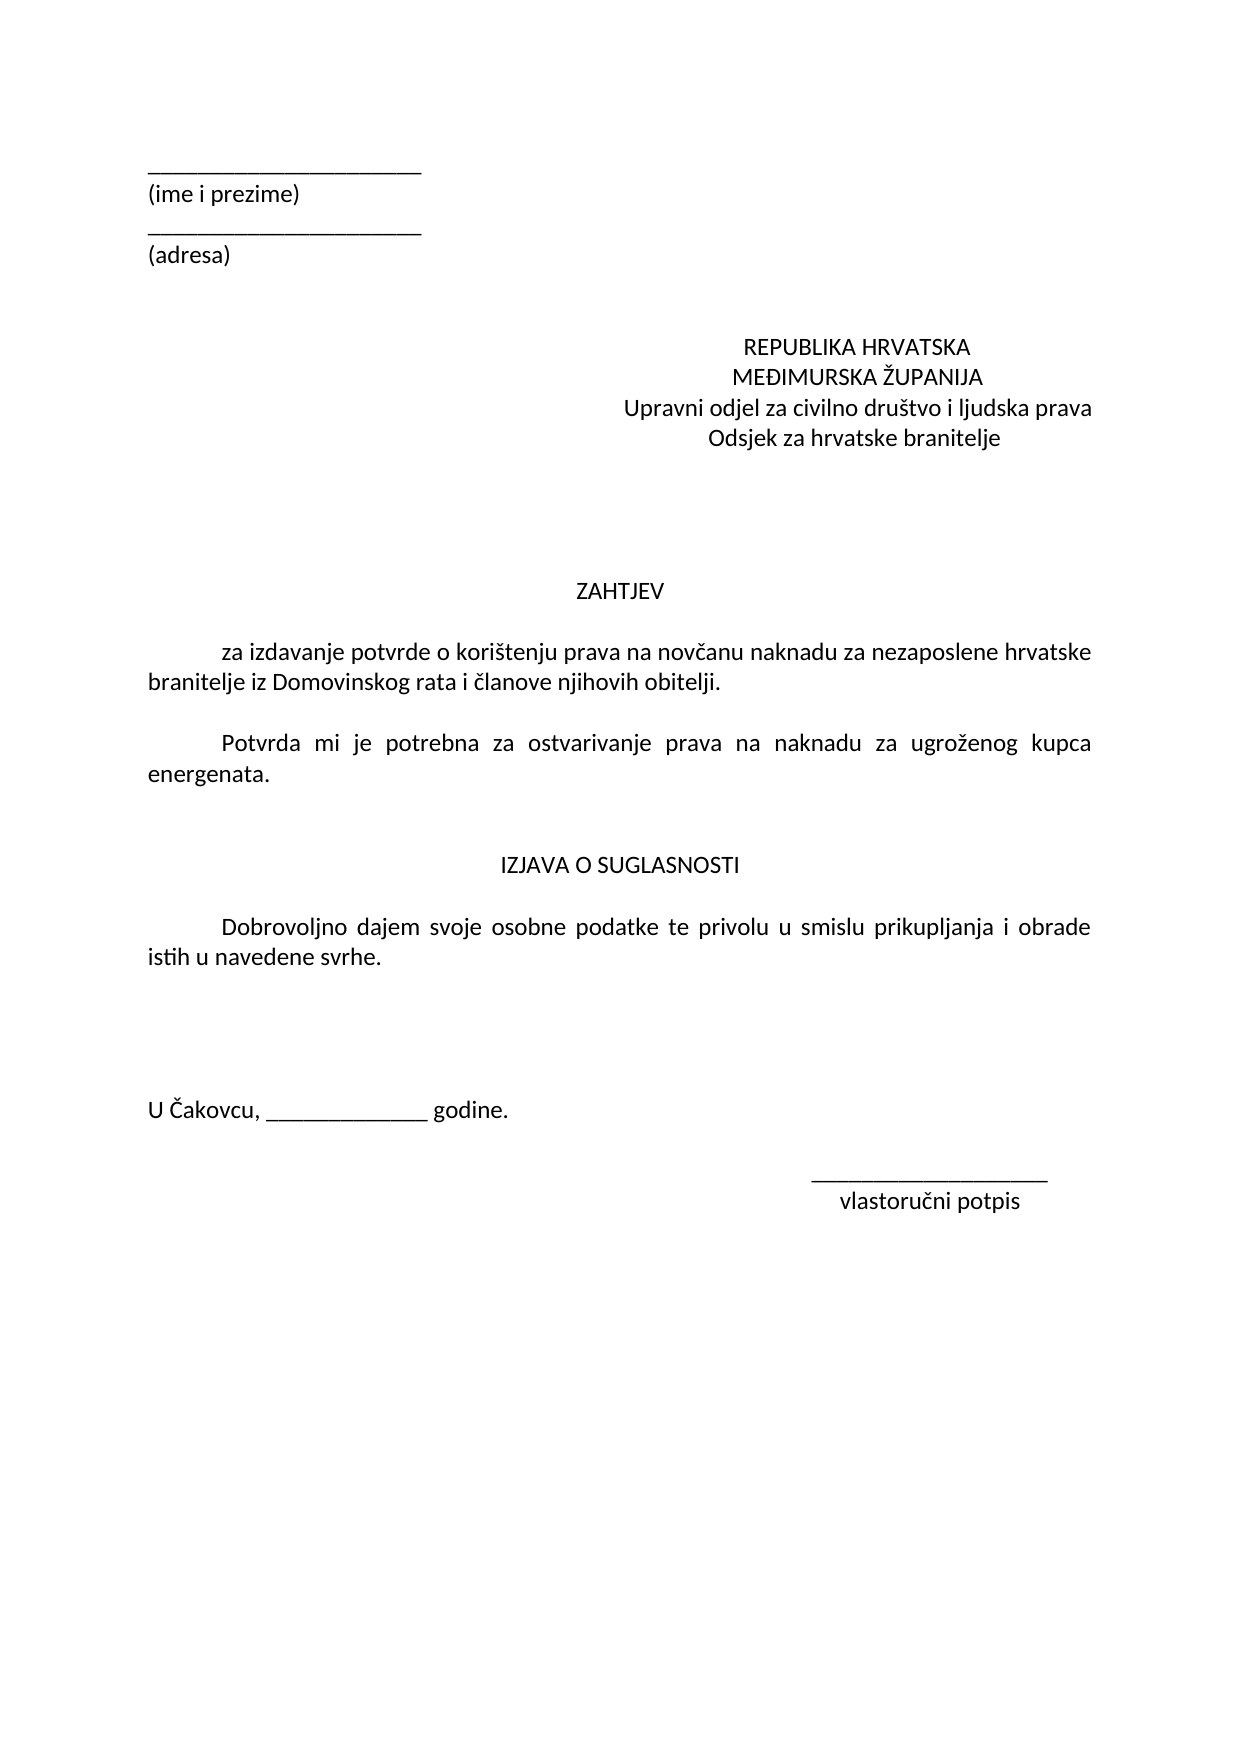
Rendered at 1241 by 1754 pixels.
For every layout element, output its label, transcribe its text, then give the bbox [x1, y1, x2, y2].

text vlastoručni potpis [148, 1185, 1093, 1216]
text ___________________ [148, 1155, 1093, 1185]
text ZAHTJEV [148, 575, 1093, 605]
text za izdavanje potvrde o korištenju prava na novčanu naknadu za nezaposlene hrvatske branitelje iz Domovinskog rata i članove njihovih obitelji. [148, 636, 1093, 697]
text ______________________ [148, 209, 1093, 239]
text Potvrda mi je potrebna za ostvarivanje prava na naknadu za ugroženog kupca energenata. [148, 727, 1093, 788]
text Upravni odjel za civilno društvo i ljudska prava [148, 392, 1093, 422]
text U Čakovcu, _____________ godine. [148, 1094, 1093, 1124]
text IZJAVA O SUGLASNOSTI [148, 849, 1093, 880]
text Odsjek za hrvatske branitelje [148, 422, 1093, 453]
text (adresa) [148, 239, 1093, 270]
text ______________________ [148, 148, 1093, 178]
text (ime i prezime) [148, 178, 1093, 209]
text Dobrovoljno dajem svoje osobne podatke te privolu u smislu prikupljanja i obrade istih u navedene svrhe. [148, 911, 1093, 972]
text REPUBLIKA HRVATSKA [148, 331, 1093, 361]
text MEĐIMURSKA ŽUPANIJA [148, 361, 1093, 392]
